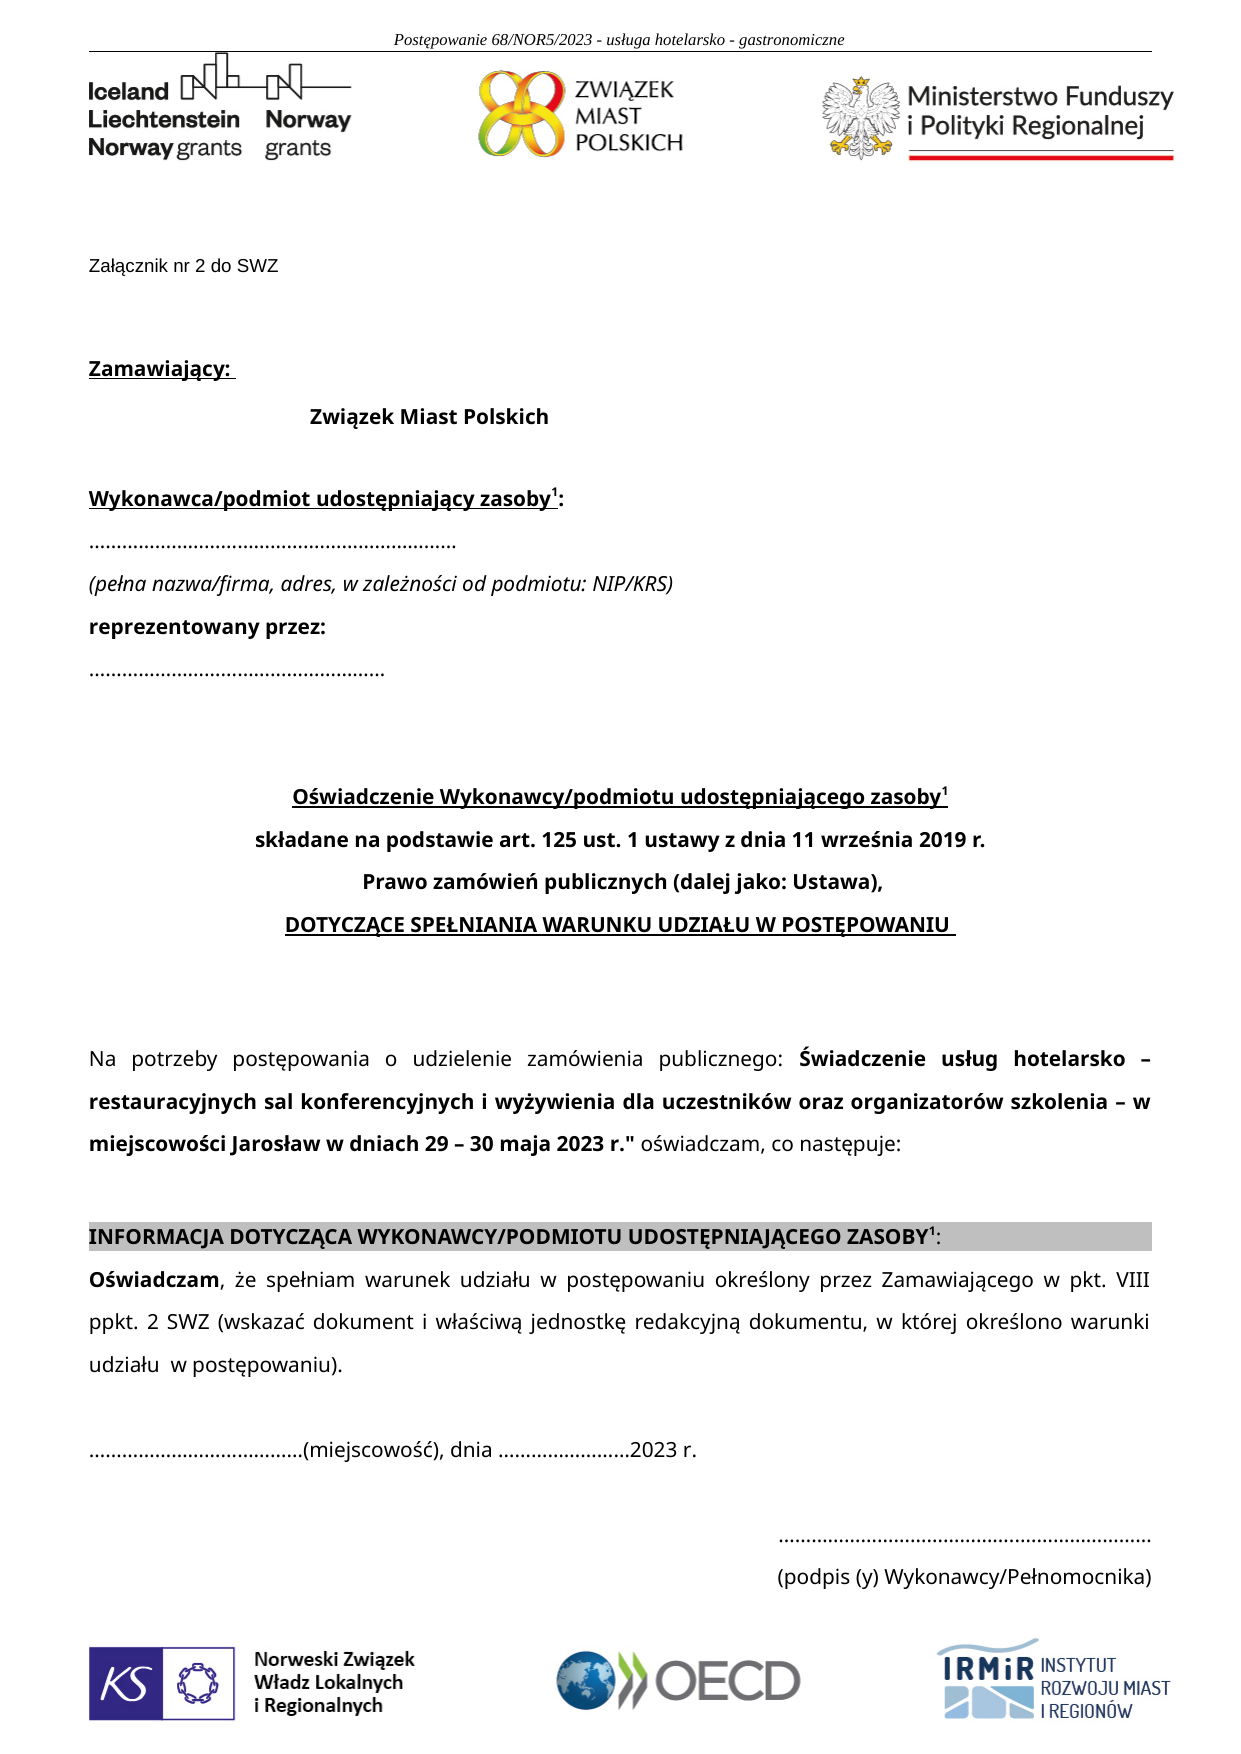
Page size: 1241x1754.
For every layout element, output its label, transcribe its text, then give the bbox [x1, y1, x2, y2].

text INFORMACJA DOTYCZĄCA WYKONAWCY/PODMIOTU UDOSTĘPNIAJĄCEGO ZASOBY1: [89, 1222, 1152, 1251]
picture [10, 12, 1241, 1754]
text Zamawiający: [89, 354, 1152, 382]
text …………………………………(miejscowość), dnia ……………………2023 r. [89, 1435, 1152, 1464]
text składane na podstawie art. 125 ust. 1 ustawy z dnia 11 września 2019 r. [89, 825, 1152, 853]
text (pełna nazwa/firma, adres, w zależności od podmiotu: NIP/KRS) [89, 569, 1152, 598]
text ……………………………………………… [89, 654, 531, 683]
text (podpis (y) Wykonawcy/Pełnomocnika) [89, 1562, 1152, 1591]
text Prawo zamówień publicznych (dalej jako: Ustawa), [89, 867, 1152, 896]
text Oświadczenie Wykonawcy/podmiotu udostępniającego zasoby1 [89, 782, 1152, 811]
text reprezentowany przez: [89, 612, 1152, 640]
text Związek Miast Polskich [89, 402, 1152, 431]
text ………………………………….……………………… [89, 527, 620, 555]
text Załącznik nr 2 do SWZ [89, 255, 1152, 277]
text Oświadczam, że spełniam warunek udziału w postępowaniu określony przez Zamawiającego w pkt. VIII ppkt. 2 SWZ (wskazać dokument i właściwą jednostkę redakcyjną dokumentu, w której określono warunki udziału w postępowaniu). [89, 1265, 1152, 1378]
text Na potrzeby postępowania o udzielenie zamówienia publicznego: Świadczenie usług hotelarsko – restauracyjnych sal konferencyjnych i wyżywienia dla uczestników oraz organizatorów szkolenia – w miejscowości Jarosław w dniach 29 – 30 maja 2023 r." oświadczam, co następuje: [89, 1044, 1152, 1158]
text ……………………………………..…………………… [89, 1520, 1152, 1548]
text Wykonawca/podmiot udostępniający zasoby1: [89, 484, 1152, 512]
text DOTYCZĄCE SPEŁNIANIA WARUNKU UDZIAŁU W POSTĘPOWANIU [89, 910, 1152, 980]
